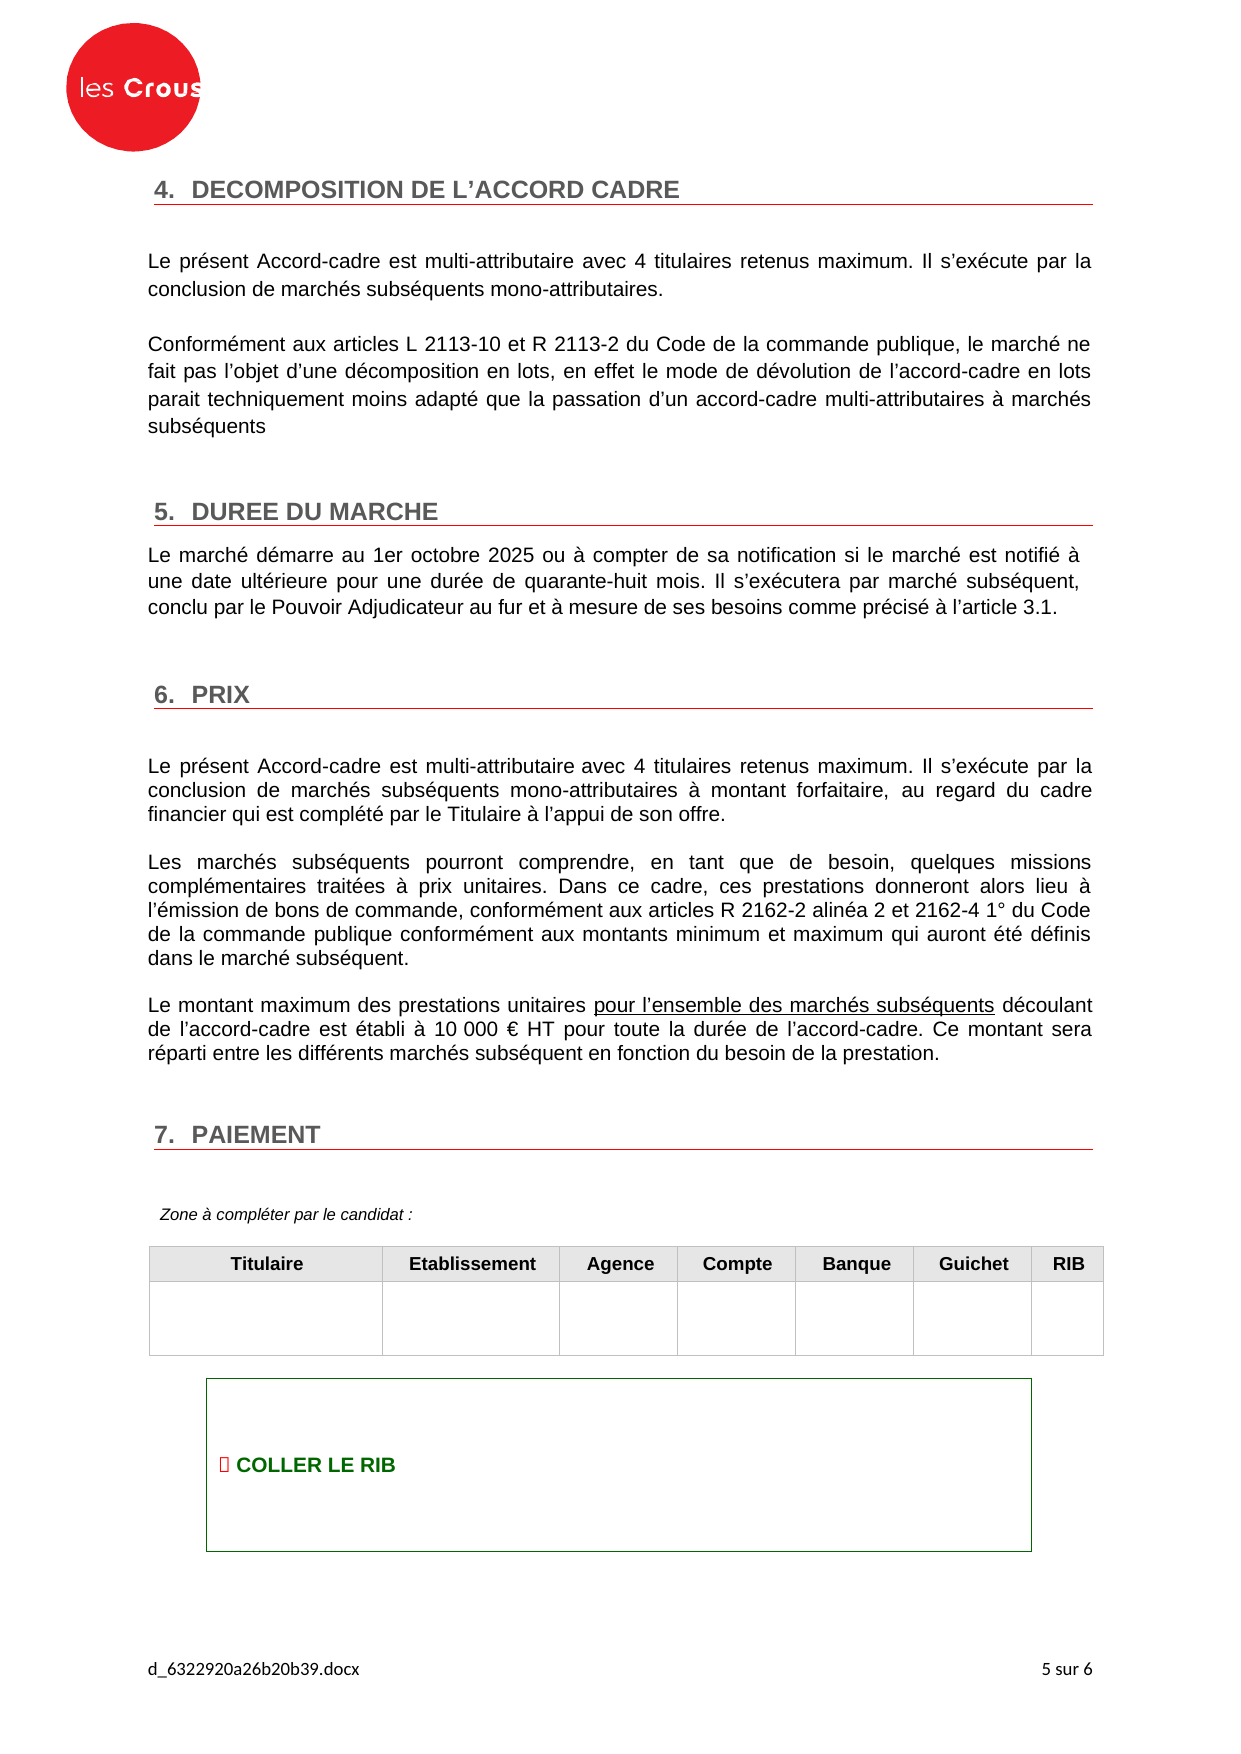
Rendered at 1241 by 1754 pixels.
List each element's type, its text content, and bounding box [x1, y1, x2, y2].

subtitle DUREE DU MARCHE [154, 497, 1093, 525]
table_header Banque [796, 1247, 913, 1281]
text Le présent Accord-cadre est multi-attributaire avec 4 titulaires retenus maximum. Il s’exécute par la conclusion de marchés subséquents mono-attributaires. [148, 249, 1093, 301]
text Zone à compléter par le candidat : [160, 1205, 1081, 1224]
subtitle PRIX [154, 680, 1093, 708]
table_header Agence [560, 1247, 677, 1281]
table_header RIB [1032, 1247, 1103, 1281]
table_cell [150, 1282, 382, 1355]
table_cell [383, 1282, 559, 1355]
subtitle PAIEMENT [154, 1120, 1093, 1149]
text Conformément aux articles L 2113-10 et R 2113-2 du Code de la commande publique, le marché ne fait pas l’objet d’une décomposition en lots, en effet le mode de dévolution de l’accord-cadre en lots parait techniquement moins adapté que la passation d’un accord-cadre multi-attributaires à marchés subséquents [148, 332, 1093, 438]
table_header Guichet [914, 1247, 1031, 1281]
text Le présent Accord-cadre est multi-attributaire avec 4 titulaires retenus maximum. Il s’exécute par la conclusion de marchés subséquents mono-attributaires à montant forfaitaire, au regard du cadre financier qui est complété par le Titulaire à l’appui de son offre. [148, 754, 1093, 826]
text Le montant maximum des prestations unitaires pour l’ensemble des marchés subséquents découlant de l’accord-cadre est établi à 10 000 € HT pour toute la durée de l’accord-cadre. Ce montant sera réparti entre les différents marchés subséquent en fonction du besoin de la prestation. [148, 993, 1093, 1065]
table_cell [1032, 1282, 1103, 1355]
table_header  COLLER LE RIB [207, 1379, 1031, 1551]
table_header Titulaire [150, 1247, 382, 1281]
table_cell [914, 1282, 1031, 1355]
table_cell [796, 1282, 913, 1355]
text Les marchés subséquents pourront comprendre, en tant que de besoin, quelques missions complémentaires traitées à prix unitaires. Dans ce cadre, ces prestations donneront alors lieu à l’émission de bons de commande, conformément aux articles R 2162-2 alinéa 2 et 2162-4 1° du Code de la commande publique conformément aux montants minimum et maximum qui auront été définis dans le marché subséquent. [148, 849, 1093, 969]
table_cell [560, 1282, 677, 1355]
table_header Etablissement [383, 1247, 559, 1281]
subtitle decomposition de l’accord cadre [154, 175, 1093, 204]
table_cell [678, 1282, 795, 1355]
text Le marché démarre au 1er octobre 2025 ou à compter de sa notification si le marché est notifié à une date ultérieure pour une durée de quarante-huit mois. Il s’exécutera par marché subséquent, conclu par le Pouvoir Adjudicateur au fur et à mesure de ses besoins comme précisé à l’article 3.1. [148, 543, 1081, 619]
table_header Compte [678, 1247, 795, 1281]
